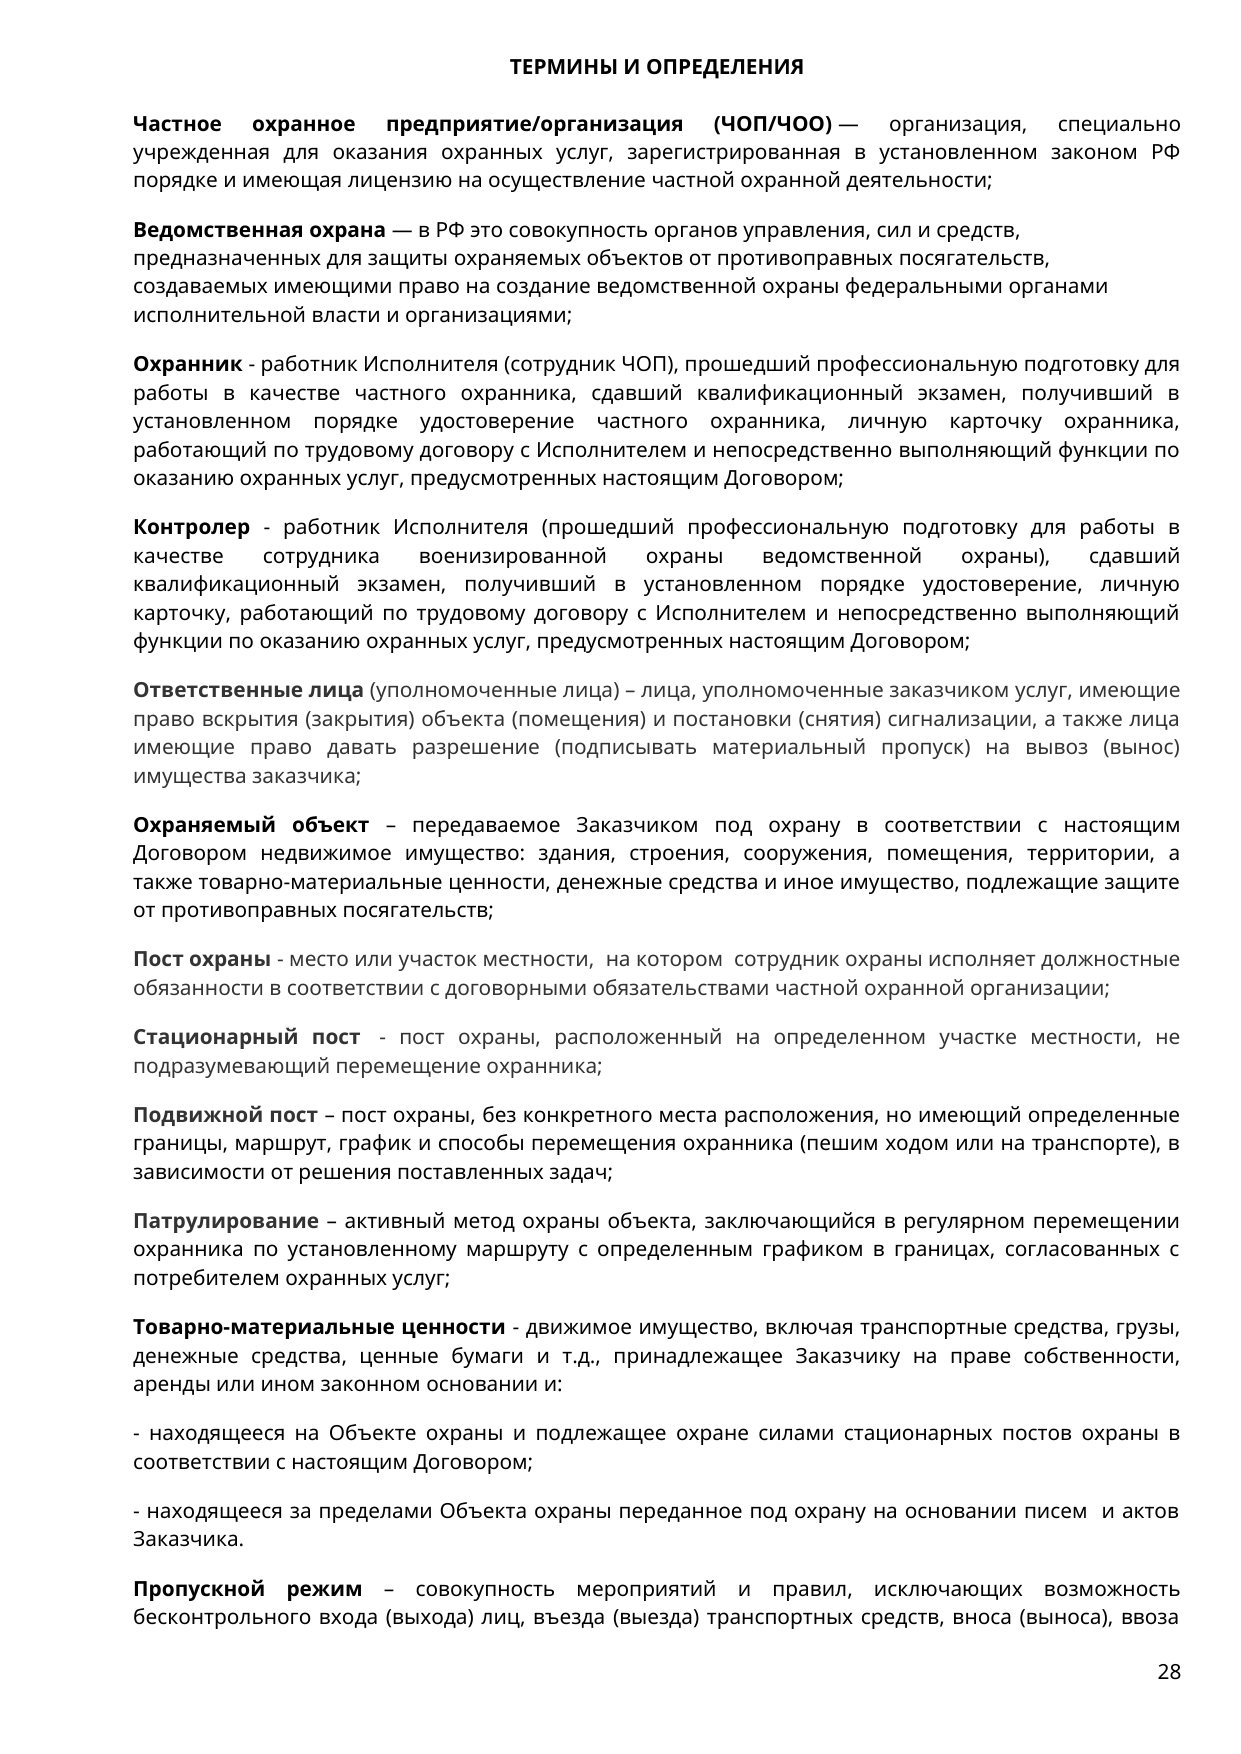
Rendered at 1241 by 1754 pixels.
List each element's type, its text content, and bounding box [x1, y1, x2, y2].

text - находящееся на Объекте охраны и подлежащее охране силами стационарных постов охраны в соответствии с настоящим Договором; [133, 1418, 1181, 1475]
text Стационарный пост - пост охраны, расположенный на определенном участке местности, не подразумевающий перемещение охранника; [133, 1022, 1181, 1079]
text Ответственные лица (уполномоченные лица) – лица, уполномоченные заказчиком услуг, имеющие право вскрытия (закрытия) объекта (помещения) и постановки (снятия) сигнализации, а также лица имеющие право давать разрешение (подписывать материальный пропуск) на вывоз (вынос) имущества заказчика; [133, 675, 1181, 789]
text Товарно-материальные ценности - движимое имущество, включая транспортные средства, грузы, денежные средства, ценные бумаги и т.д., принадлежащее Заказчику на праве собственности, аренды или ином законном основании и: [133, 1312, 1181, 1398]
text Охраняемый объект – передаваемое Заказчиком под охрану в соответствии с настоящим Договором недвижимое имущество: здания, строения, сооружения, помещения, территории, а также товарно-материальные ценности, денежные средства и иное имущество, подлежащие защите от противоправных посягательств; [133, 810, 1181, 924]
text Частное охранное предприятие/организация (ЧОП/ЧОО) — организация, специально учрежденная для оказания охранных услуг, зарегистрированная в установленном законом РФ порядке и имеющая лицензию на осуществление частной охранной деятельности; [133, 109, 1181, 194]
text - находящееся за пределами Объекта охраны переданное под охрану на основании писем и актов Заказчика. [133, 1496, 1181, 1553]
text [133, 1574, 1181, 1631]
text ТЕРМИНЫ И ОПРЕДЕЛЕНИЯ [133, 52, 1181, 80]
text Подвижной пост – пост охраны, без конкретного места расположения, но имеющий определенные границы, маршрут, график и способы перемещения охранника (пешим ходом или на транспорте), в зависимости от решения поставленных задач; [133, 1100, 1181, 1185]
text Охранник - работник Исполнителя (сотрудник ЧОП), прошедший профессиональную подготовку для работы в качестве частного охранника, сдавший квалификационный экзамен, получивший в установленном порядке удостоверение частного охранника, личную карточку охранника, работающий по трудовому договору с Исполнителем и непосредственно выполняющий функции по оказанию охранных услуг, предусмотренных настоящим Договором; [133, 349, 1181, 492]
text Ведомственная охрана — в РФ это совокупность органов управления, сил и средств, предназначенных для защиты охраняемых объектов от противоправных посягательств, создаваемых имеющими право на создание ведомственной охраны федеральными органами исполнительной власти и организациями; [133, 215, 1181, 328]
text Патрулирование – активный метод охраны объекта, заключающийся в регулярном перемещении охранника по установленному маршруту с определенным графиком в границах, согласованных с потребителем охранных услуг; [133, 1206, 1181, 1291]
text Контролер - работник Исполнителя (прошедший профессиональную подготовку для работы в качестве сотрудника военизированной охраны ведомственной охраны), сдавший квалификационный экзамен, получивший в установленном порядке удостоверение, личную карточку, работающий по трудовому договору с Исполнителем и непосредственно выполняющий функции по оказанию охранных услуг, предусмотренных настоящим Договором; [133, 512, 1181, 654]
text Пост охраны - место или участок местности, на котором сотрудник охраны исполняет должностные обязанности в соответствии с договорными обязательствами частной охранной организации; [133, 944, 1181, 1001]
